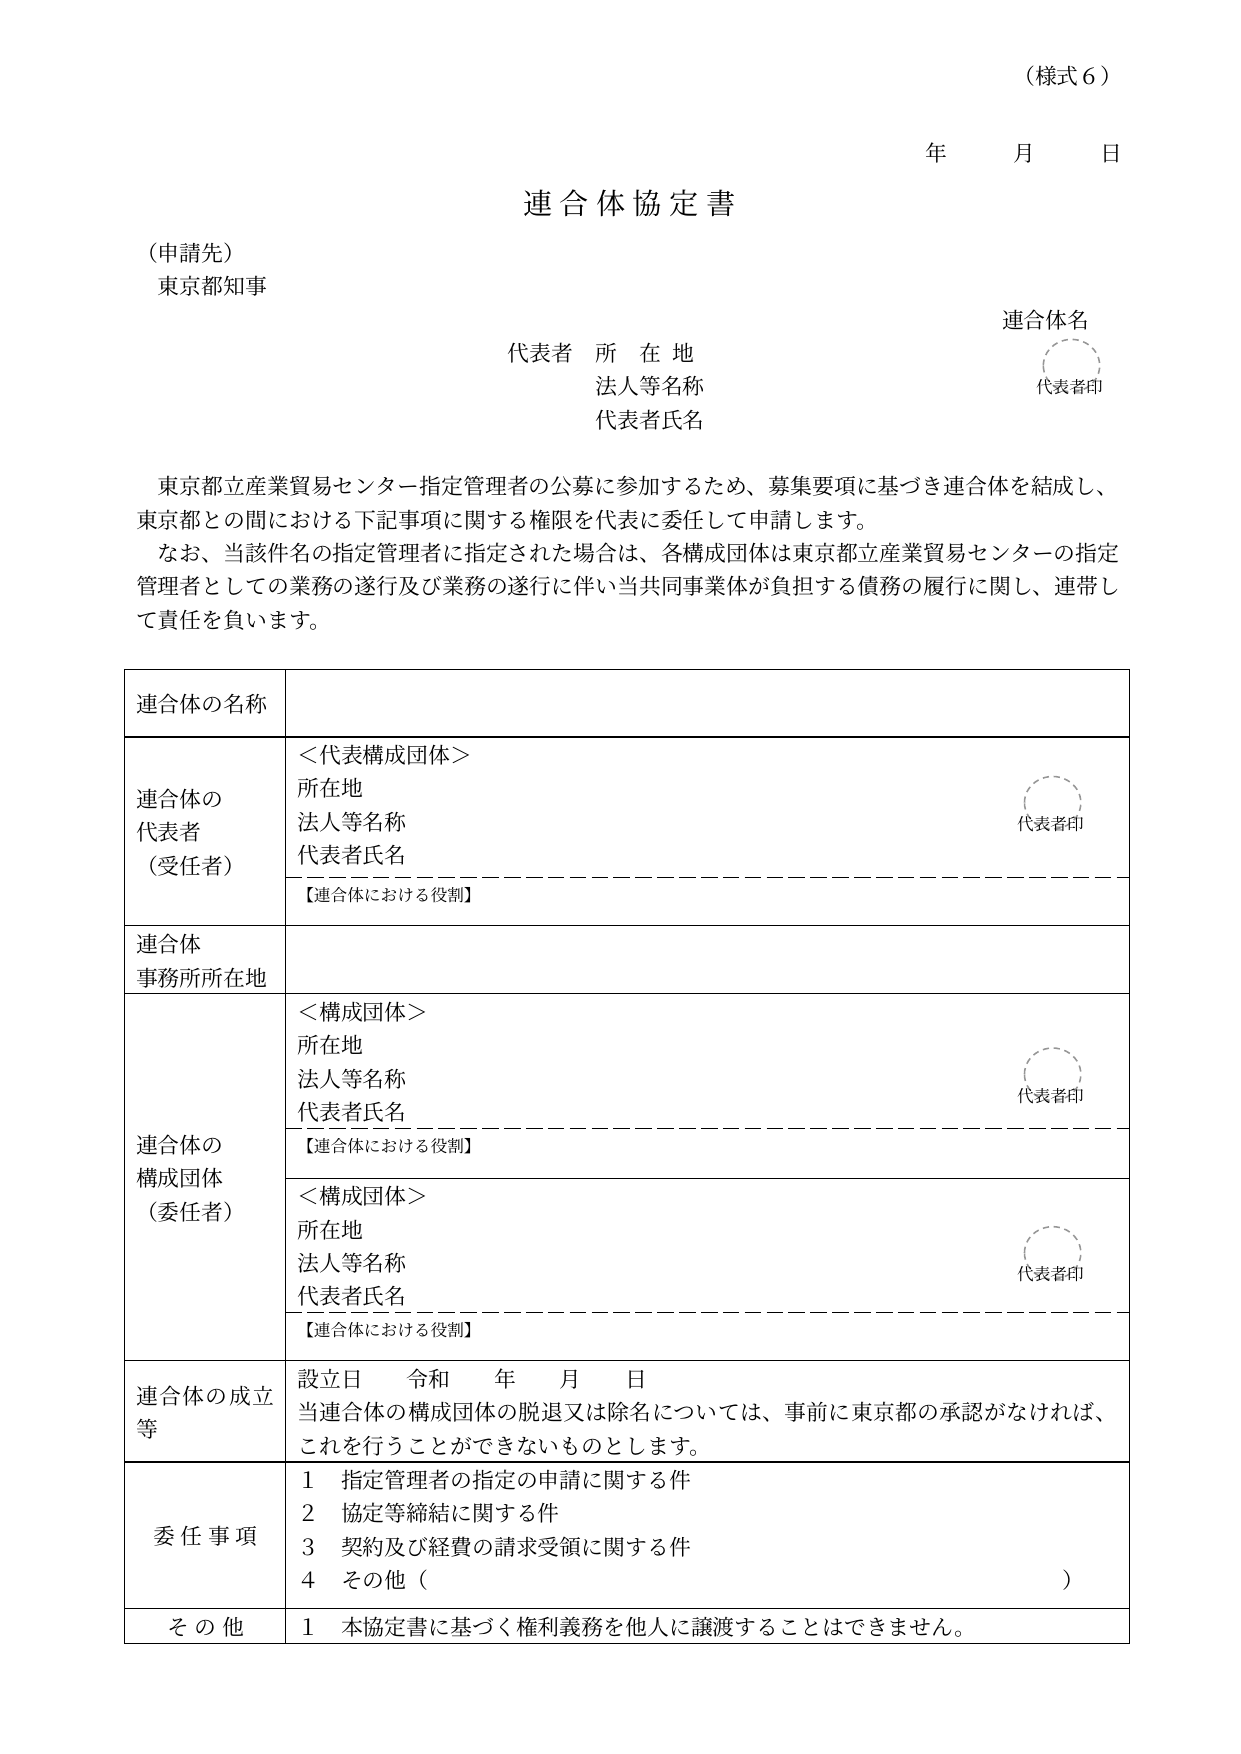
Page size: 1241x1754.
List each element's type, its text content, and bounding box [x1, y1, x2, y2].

table_cell 設立日 令和 年 月 日 当連合体の構成団体の脱退又は除名については、事前に東京都の承認がなければ、これを行うことができないものとします。 [286, 1361, 1129, 1461]
text 代表者 所 在 地 [136, 335, 1122, 369]
table_cell ＜代表構成団体＞ 所在地 法人等名称 代表者氏名 [286, 738, 1129, 877]
table_cell 【連合体における役割】 [286, 1128, 1129, 1177]
table_cell そ の 他 [125, 1609, 285, 1642]
text 年 月 日 [136, 135, 1122, 169]
table_cell ＜構成団体＞ 所在地 法人等名称 代表者氏名 [286, 994, 1129, 1127]
table_cell 【連合体における役割】 [286, 1312, 1129, 1360]
table_cell 連合体の 構成団体 （委任者） [125, 994, 285, 1360]
text 法人等名称 [136, 369, 1122, 402]
table_cell ＜構成団体＞ 所在地 法人等名称 代表者氏名 [286, 1179, 1129, 1312]
table_cell [286, 926, 1129, 993]
text 連 合 体 協 定 書 [136, 169, 1122, 235]
table_cell 連合体の成立等 [125, 1361, 285, 1461]
table_header [286, 670, 1129, 736]
text 代表者氏名 [136, 402, 1122, 435]
table_cell １ 指定管理者の指定の申請に関する件 ２ 協定等締結に関する件 ３ 契約及び経費の請求受領に関する件 ４ その他（ ） [286, 1463, 1129, 1608]
text （申請先） [136, 235, 1122, 269]
table_cell 連合体 事務所所在地 [125, 926, 285, 993]
text 連合体名 [136, 302, 1089, 335]
table_cell 連合体の 代表者 （受任者） [125, 738, 285, 925]
text 東京都立産業貿易センター指定管理者の公募に参加するため、募集要項に基づき連合体を結成し、東京都との間における下記事項に関する権限を代表に委任して申請します。 [136, 469, 1122, 535]
table_cell 委 任 事 項 [125, 1463, 285, 1608]
table_header 連合体の名称 [125, 670, 285, 736]
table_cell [286, 1609, 1129, 1642]
table_cell 【連合体における役割】 [286, 877, 1129, 925]
text 東京都知事 [136, 269, 1122, 302]
text なお、当該件名の指定管理者に指定された場合は、各構成団体は東京都立産業貿易センターの指定管理者としての業務の遂行及び業務の遂行に伴い当共同事業体が負担する債務の履行に関し、連帯して責任を負います。 [136, 535, 1122, 635]
